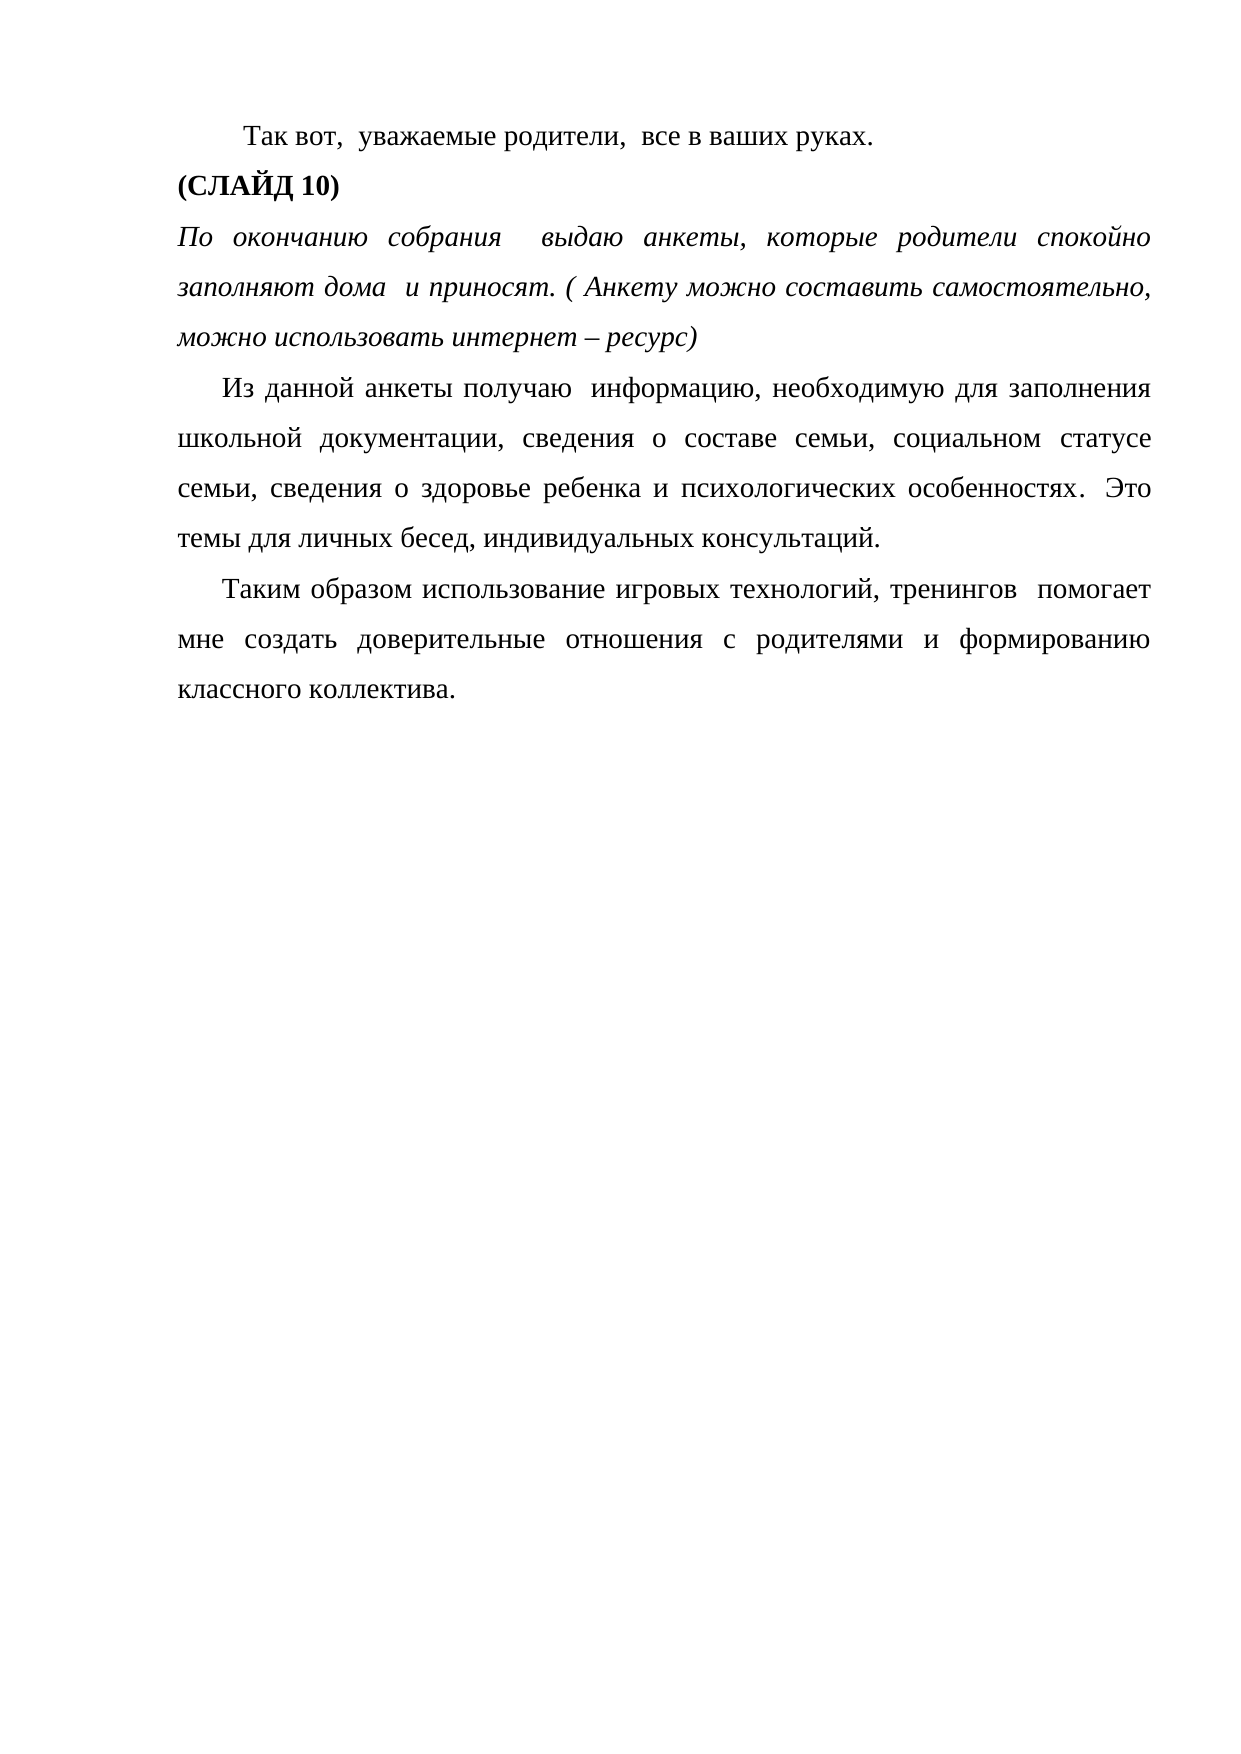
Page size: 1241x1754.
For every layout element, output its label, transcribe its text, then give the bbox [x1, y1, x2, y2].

text По окончанию собрания выдаю анкеты, которые родители спокойно заполняют дома и приносят. ( Анкету можно составить самостоятельно, можно использовать интернет – ресурс) [177, 219, 1152, 353]
text Из данной анкеты получаю информацию, необходимую для заполнения школьной документации, сведения о составе семьи, социальном статусе семьи, сведения о здоровье ребенка и психологических особенностях. Это темы для личных бесед, индивидуальных консультаций. [177, 370, 1152, 554]
text Так вот, уважаемые родители, все в ваших руках. [177, 118, 1152, 152]
text (СЛАЙД 10) [177, 168, 1152, 202]
text Таким образом использование игровых технологий, тренингов помогает мне создать доверительные отношения с родителями и формированию классного коллектива. [177, 571, 1152, 705]
